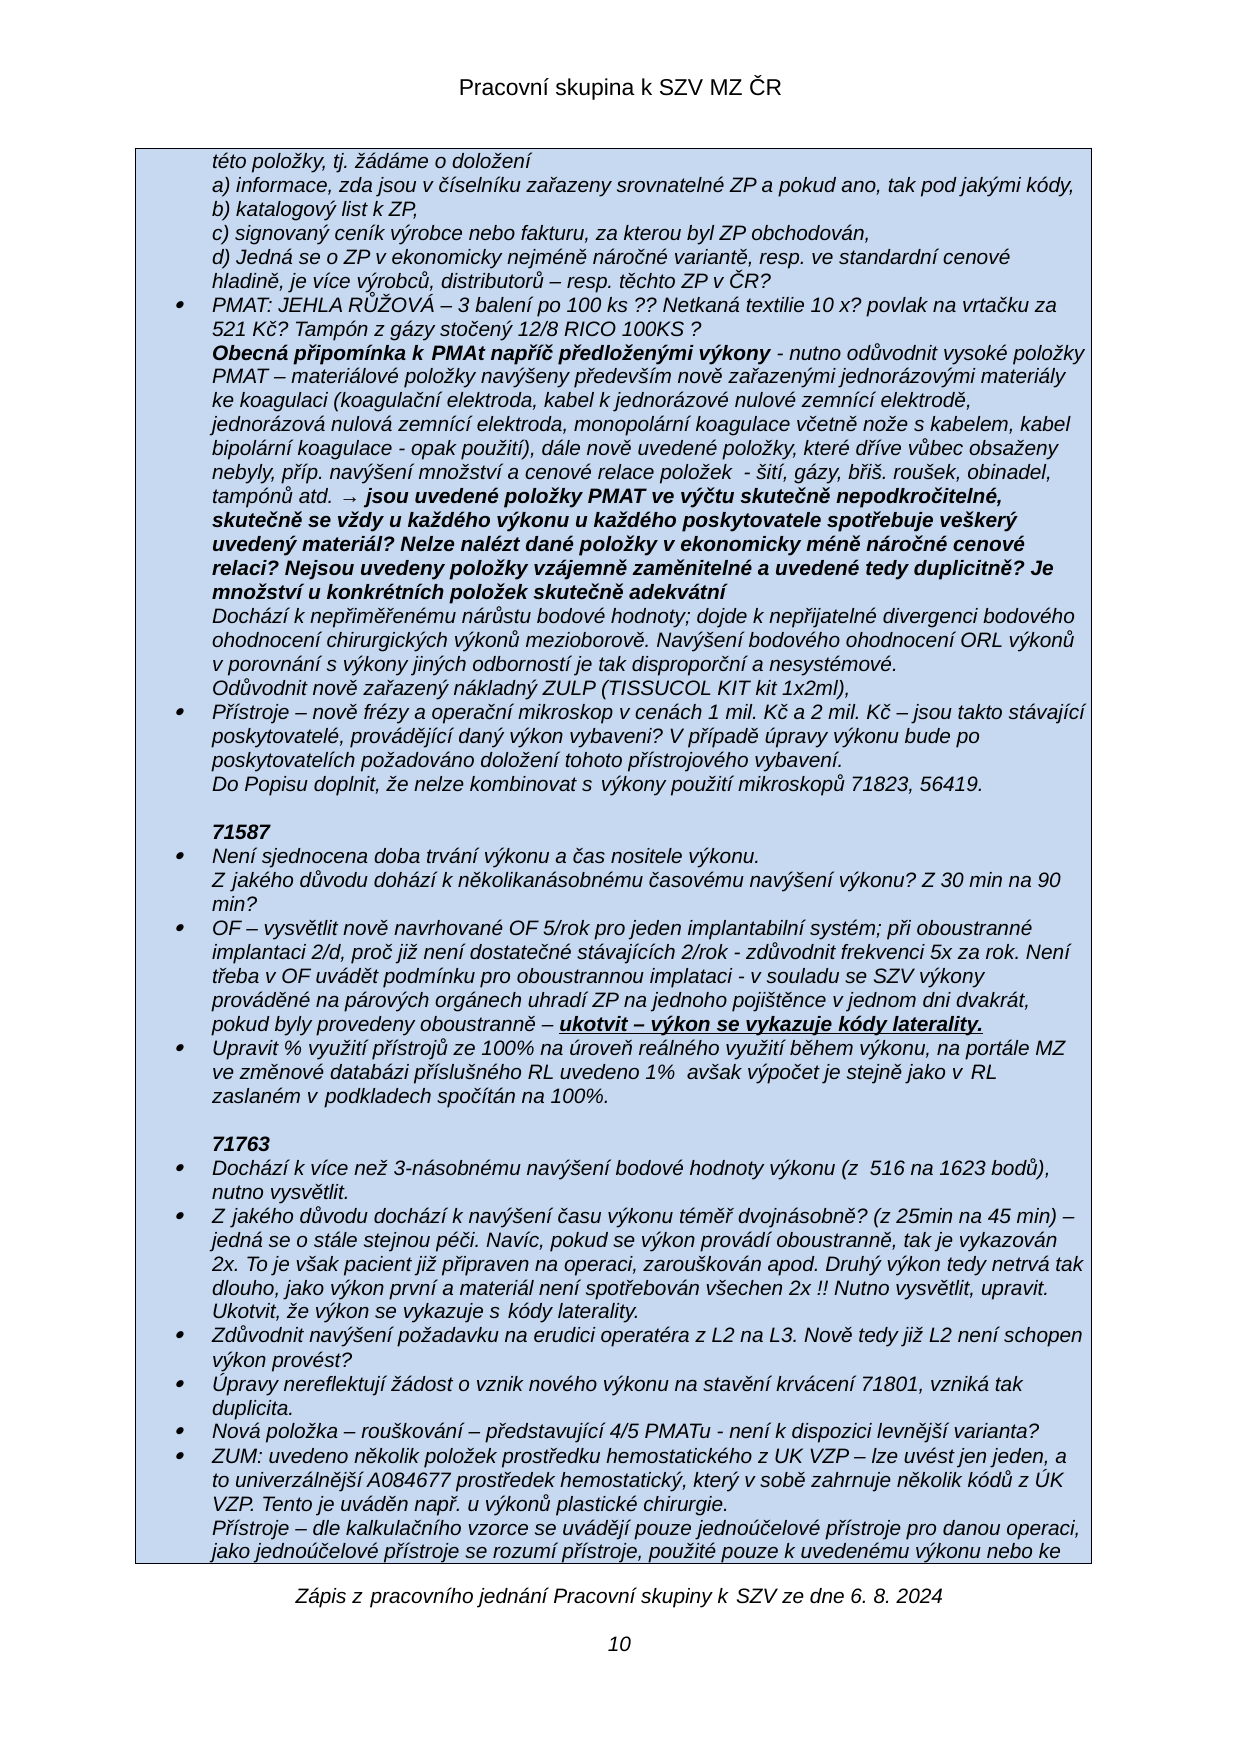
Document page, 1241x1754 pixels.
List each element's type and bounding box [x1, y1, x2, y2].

table_header [136, 149, 1091, 1563]
